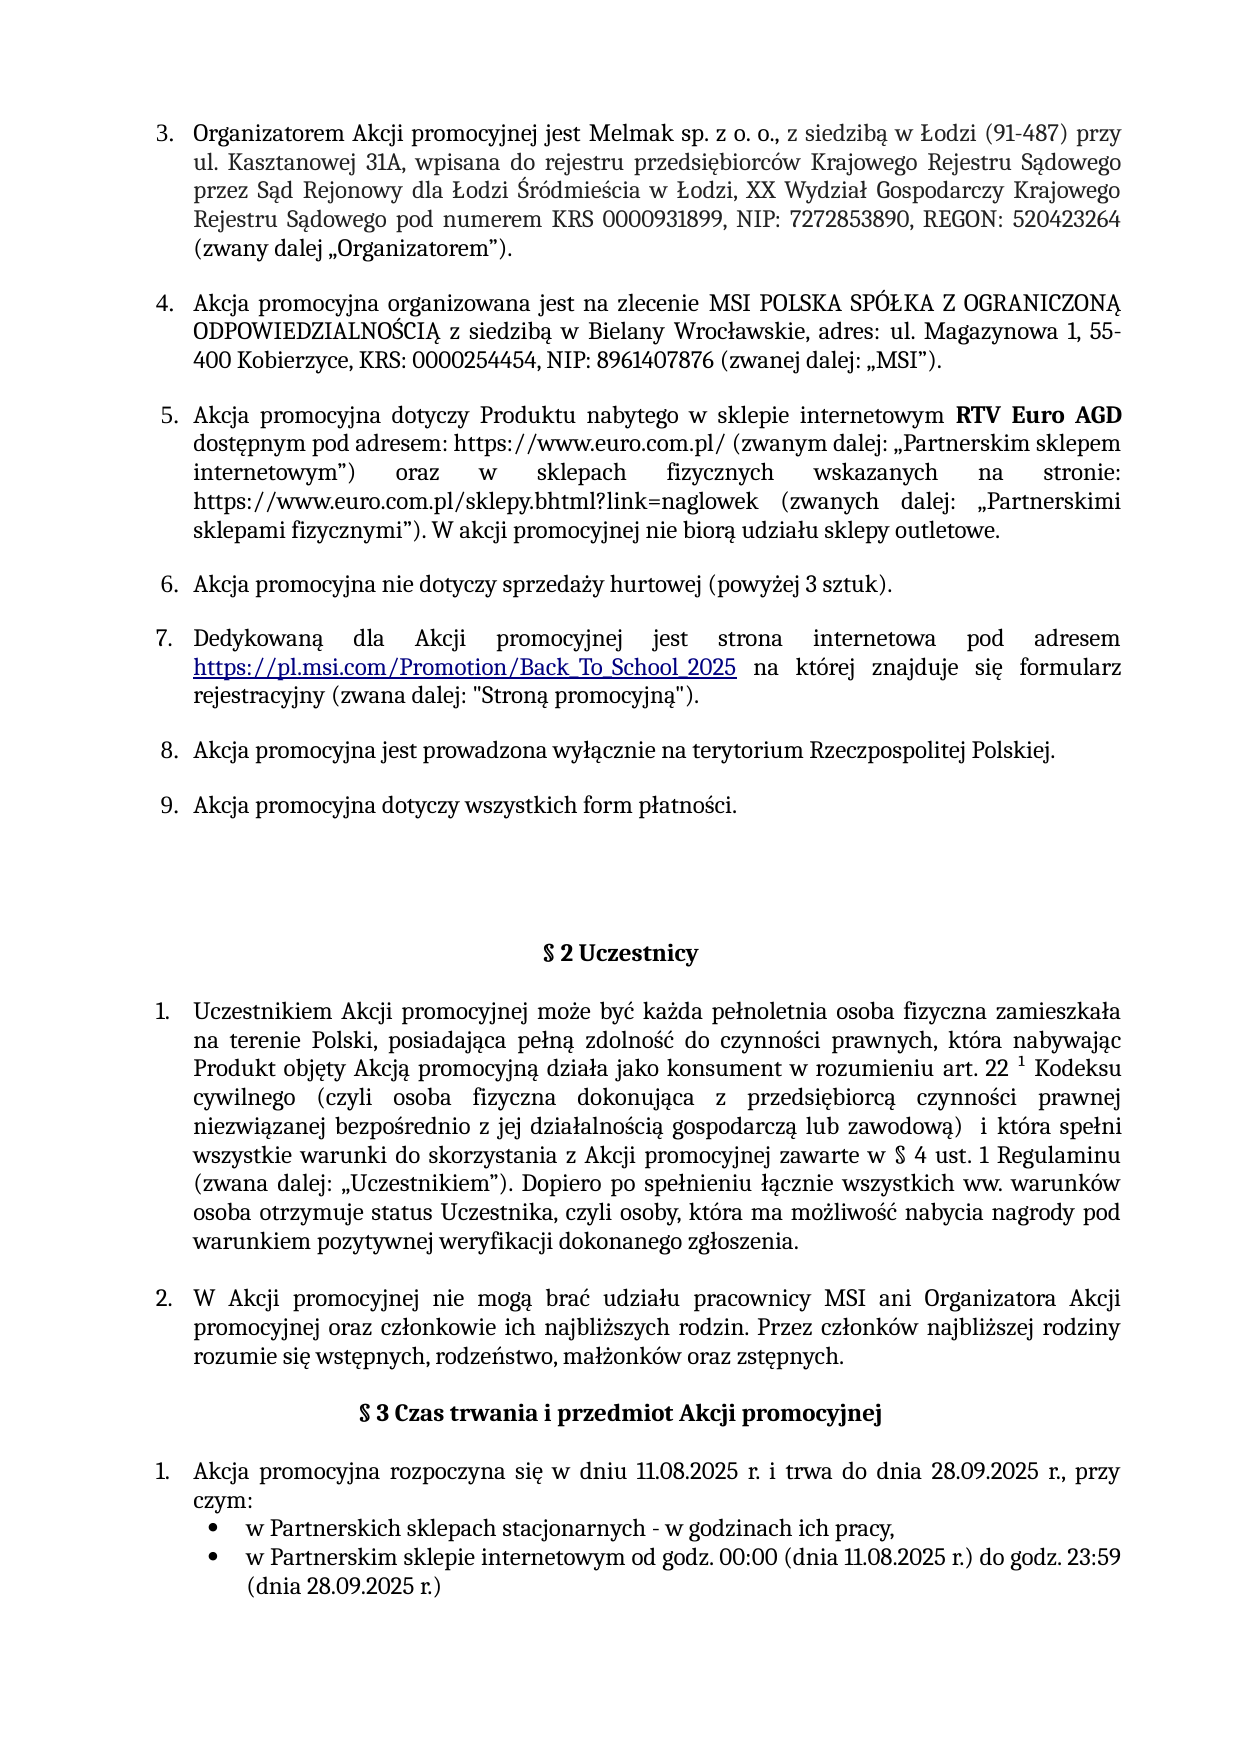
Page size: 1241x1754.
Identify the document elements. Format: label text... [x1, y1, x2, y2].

list W Akcji promocyjnej nie mogą brać udziału pracownicy MSI ani Organizatora Akcji promocyjnej oraz członkowie ich najbliższych rodzin. Przez członków najbliższej rodziny rozumie się wstępnych, rodzeństwo, małżonków oraz zstępnych. [156, 1284, 1122, 1371]
list Uczestnikiem Akcji promocyjnej może być każda pełnoletnia osoba fizyczna zamieszkała na terenie Polski, posiadająca pełną zdolność do czynności prawnych, która nabywając Produkt objęty Akcją promocyjną działa jako konsument w rozumieniu art. 22 ¹ Kodeksu cywilnego (czyli osoba fizyczna dokonująca z przedsiębiorcą czynności prawnej niezwiązanej bezpośrednio z jej działalnością gospodarczą lub zawodową) i która spełni wszystkie warunki do skorzystania z Akcji promocyjnej zawarte w § 4 ust. 1 Regulaminu (zwana dalej: „Uczestnikiem”). Dopiero po spełnieniu łącznie wszystkich ww. warunków osoba otrzymuje status Uczestnika, czyli osoby, która ma możliwość nabycia nagrody pod warunkiem pozytywnej weryfikacji dokonanego zgłoszenia. [156, 997, 1122, 1256]
text § 2 Uczestnicy [118, 939, 1122, 968]
list Akcja promocyjna nie dotyczy sprzedaży hurtowej (powyżej 3 sztuk). [160, 569, 1122, 599]
list Akcja promocyjna rozpoczyna się w dniu 11.08.2025 r. i trwa do dnia 28.09.2025 r., przy czym: [156, 1457, 1122, 1514]
list Organizatorem Akcji promocyjnej jest Melmak sp. z o. o., z siedzibą w Łodzi (91-487) przy ul. Kasztanowej 31A, wpisana do rejestru przedsiębiorców Krajowego Rejestru Sądowego przez Sąd Rejonowy dla Łodzi Śródmieścia w Łodzi, XX Wydział Gospodarczy Krajowego Rejestru Sądowego pod numerem KRS 0000931899, NIP: 7272853890, REGON: 520423264 (zwany dalej „Organizatorem”). [156, 118, 1122, 263]
list Akcja promocyjna organizowana jest na zlecenie MSI POLSKA SPÓŁKA Z OGRANICZONĄ ODPOWIEDZIALNOŚCIĄ z siedzibą w Bielany Wrocławskie, adres: ul. Magazynowa 1, 55-400 Kobierzyce, KRS: 0000254454, NIP: 8961407876 (zwanej dalej: „MSI”). [156, 288, 1122, 375]
list w Partnerskim sklepie internetowym od godz. 00:00 (dnia 11.08.2025 r.) do godz. 23:59 (dnia 28.09.2025 r.) [209, 1543, 1122, 1601]
list Akcja promocyjna dotyczy Produktu nabytego w sklepie internetowym RTV Euro AGD dostępnym pod adresem: https://www.euro.com.pl/ (zwanym dalej: „Partnerskim sklepem internetowym”) oraz w sklepach fizycznych wskazanych na stronie: https://www.euro.com.pl/sklepy.bhtml?link=naglowek (zwanych dalej: „Partnerskimi sklepami fizycznymi”). W akcji promocyjnej nie biorą udziału sklepy outletowe. [160, 400, 1122, 544]
list Akcja promocyjna dotyczy wszystkich form płatności. [160, 790, 1122, 819]
list w Partnerskich sklepach stacjonarnych - w godzinach ich pracy, [209, 1514, 1122, 1543]
list Akcja promocyjna jest prowadzona wyłącznie na terytorium Rzeczpospolitej Polskiej. [160, 735, 1122, 765]
list Dedykowaną dla Akcji promocyjnej jest strona internetowa pod adresem https://pl.msi.com/Promotion/Back_To_School_2025 na której znajduje się formularz rejestracyjny (zwana dalej: "Stroną promocyjną"). [156, 624, 1122, 710]
text § 3 Czas trwania i przedmiot Akcji promocyjnej [118, 1399, 1122, 1428]
